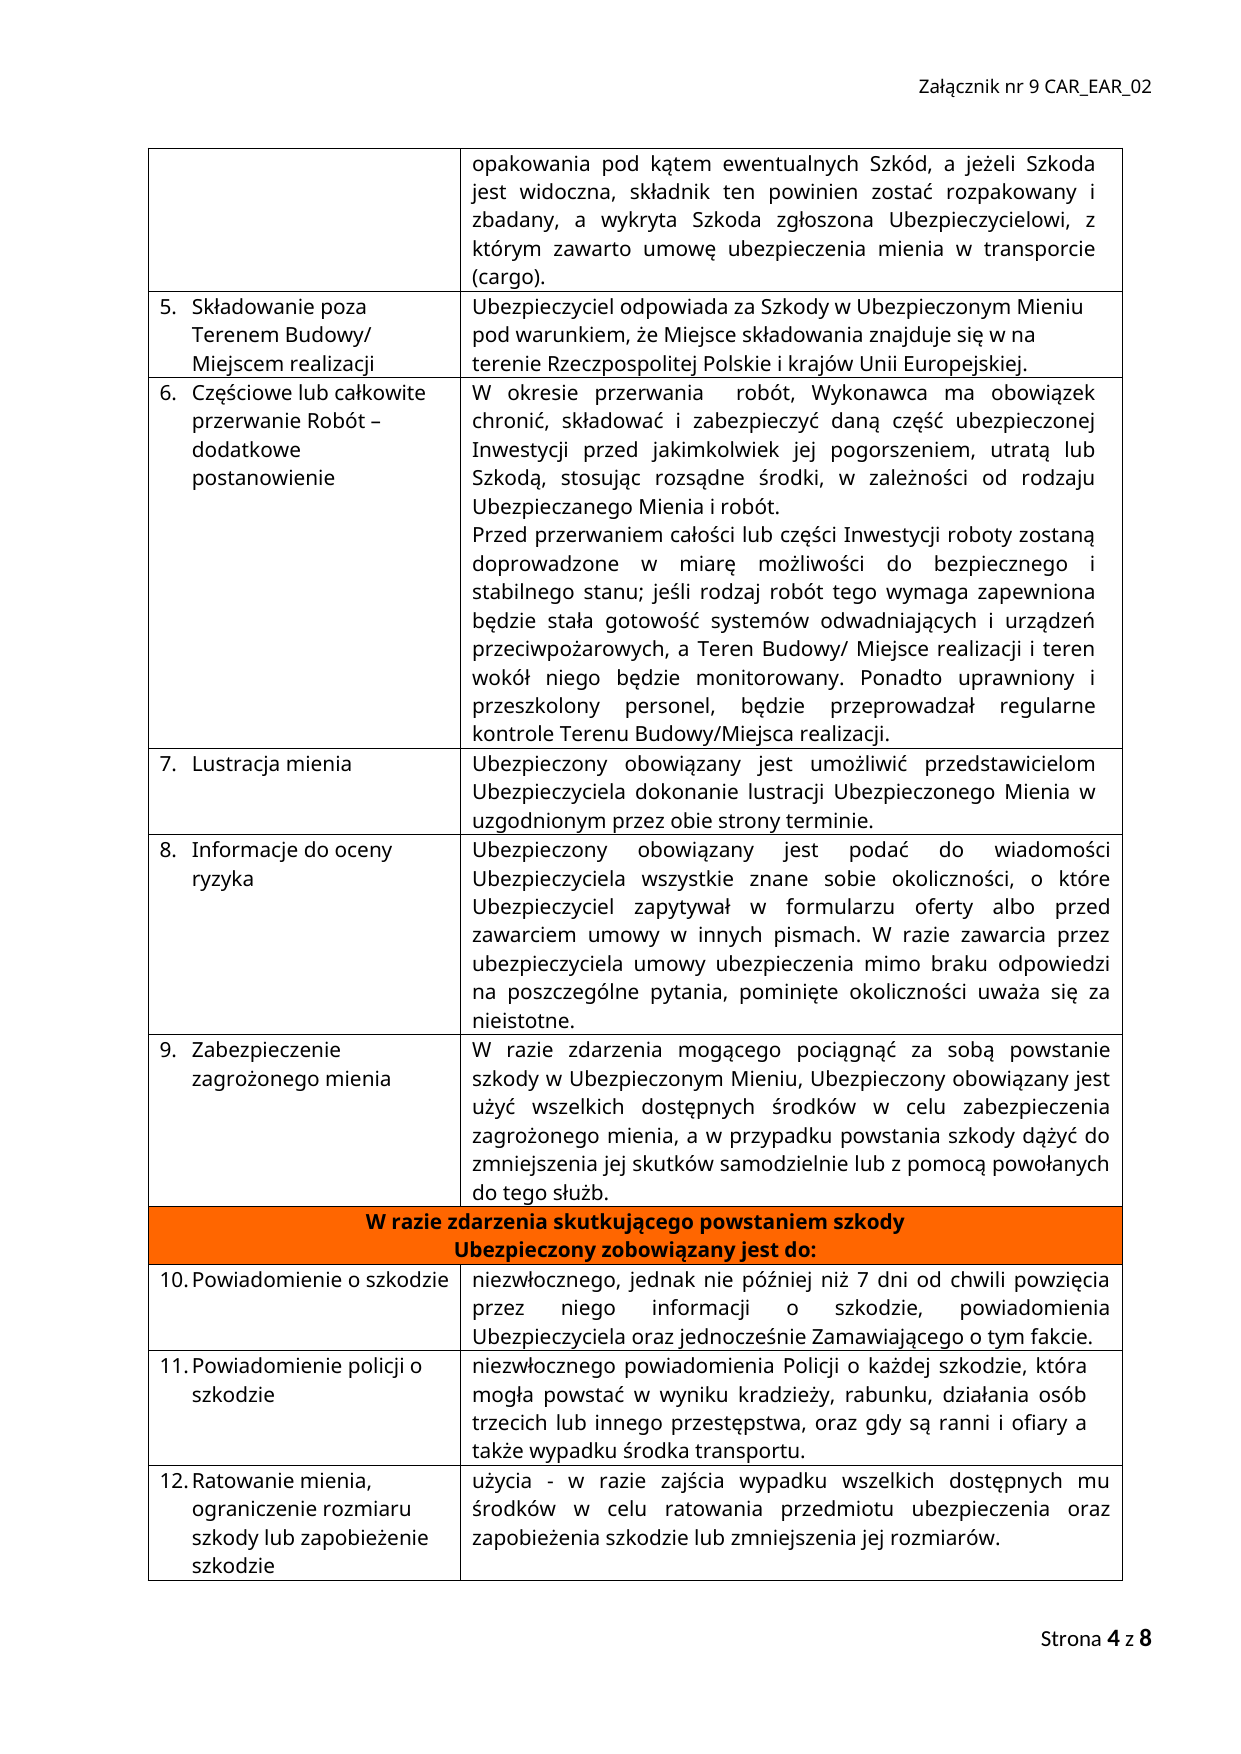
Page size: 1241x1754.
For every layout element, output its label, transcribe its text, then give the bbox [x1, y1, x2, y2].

table_cell Ubezpieczyciel odpowiada za Szkody w Ubezpieczonym Mieniu pod warunkiem, że Miejsce składowania znajduje się w na terenie Rzeczpospolitej Polskie i krajów Unii Europejskiej. [461, 292, 1122, 377]
table_cell Składowanie poza Terenem Budowy/ Miejscem realizacji [149, 292, 460, 377]
table_cell Powiadomienie o szkodzie [149, 1265, 460, 1350]
table_cell W razie zdarzenia skutkującego powstaniem szkody Ubezpieczony zobowiązany jest do: [149, 1207, 1122, 1264]
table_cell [149, 149, 460, 291]
table_cell Informacje do oceny ryzyka [149, 835, 460, 1034]
table_cell Powiadomienie policji o szkodzie [149, 1351, 460, 1465]
table_cell Ubezpieczony obowiązany jest podać do wiadomości Ubezpieczyciela wszystkie znane sobie okoliczności, o które Ubezpieczyciel zapytywał w formularzu oferty albo przed zawarciem umowy w innych pismach. W razie zawarcia przez ubezpieczyciela umowy ubezpieczenia mimo braku odpowiedzi na poszczególne pytania, pominięte okoliczności uważa się za nieistotne. [461, 835, 1122, 1034]
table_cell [461, 149, 1122, 291]
table_cell Lustracja mienia [149, 749, 460, 834]
table_cell Ratowanie mienia, ograniczenie rozmiaru szkody lub zapobieżenie szkodzie [149, 1466, 460, 1580]
table_cell Ubezpieczony obowiązany jest umożliwić przedstawicielom Ubezpieczyciela dokonanie lustracji Ubezpieczonego Mienia w uzgodnionym przez obie strony terminie. [461, 749, 1122, 834]
table_cell niezwłocznego, jednak nie później niż 7 dni od chwili powzięcia przez niego informacji o szkodzie, powiadomienia Ubezpieczyciela oraz jednocześnie Zamawiającego o tym fakcie. [461, 1265, 1122, 1350]
table_cell niezwłocznego powiadomienia Policji o każdej szkodzie, która mogła powstać w wyniku kradzieży, rabunku, działania osób trzecich lub innego przestępstwa, oraz gdy są ranni i ofiary a także wypadku środka transportu. [461, 1351, 1122, 1465]
table_cell Częściowe lub całkowite przerwanie Robót – dodatkowe postanowienie [149, 378, 460, 748]
table_cell Zabezpieczenie zagrożonego mienia [149, 1035, 460, 1206]
table_cell W okresie przerwania robót, Wykonawca ma obowiązek chronić, składować i zabezpieczyć daną część ubezpieczonej Inwestycji przed jakimkolwiek jej pogorszeniem, utratą lub Szkodą, stosując rozsądne środki, w zależności od rodzaju Ubezpieczanego Mienia i robót. Przed przerwaniem całości lub części Inwestycji roboty zostaną doprowadzone w miarę możliwości do bezpiecznego i stabilnego stanu; jeśli rodzaj robót tego wymaga zapewniona będzie stała gotowość systemów odwadniających i urządzeń przeciwpożarowych, a Teren Budowy/ Miejsce realizacji i teren wokół niego będzie monitorowany. Ponadto uprawniony i przeszkolony personel, będzie przeprowadzał regularne kontrole Terenu Budowy/Miejsca realizacji. [461, 378, 1122, 748]
table_cell W razie zdarzenia mogącego pociągnąć za sobą powstanie szkody w Ubezpieczonym Mieniu, Ubezpieczony obowiązany jest użyć wszelkich dostępnych środków w celu zabezpieczenia zagrożonego mienia, a w przypadku powstania szkody dążyć do zmniejszenia jej skutków samodzielnie lub z pomocą powołanych do tego służb. [461, 1035, 1122, 1206]
table_cell użycia - w razie zajścia wypadku wszelkich dostępnych mu środków w celu ratowania przedmiotu ubezpieczenia oraz zapobieżenia szkodzie lub zmniejszenia jej rozmiarów. [461, 1466, 1122, 1580]
